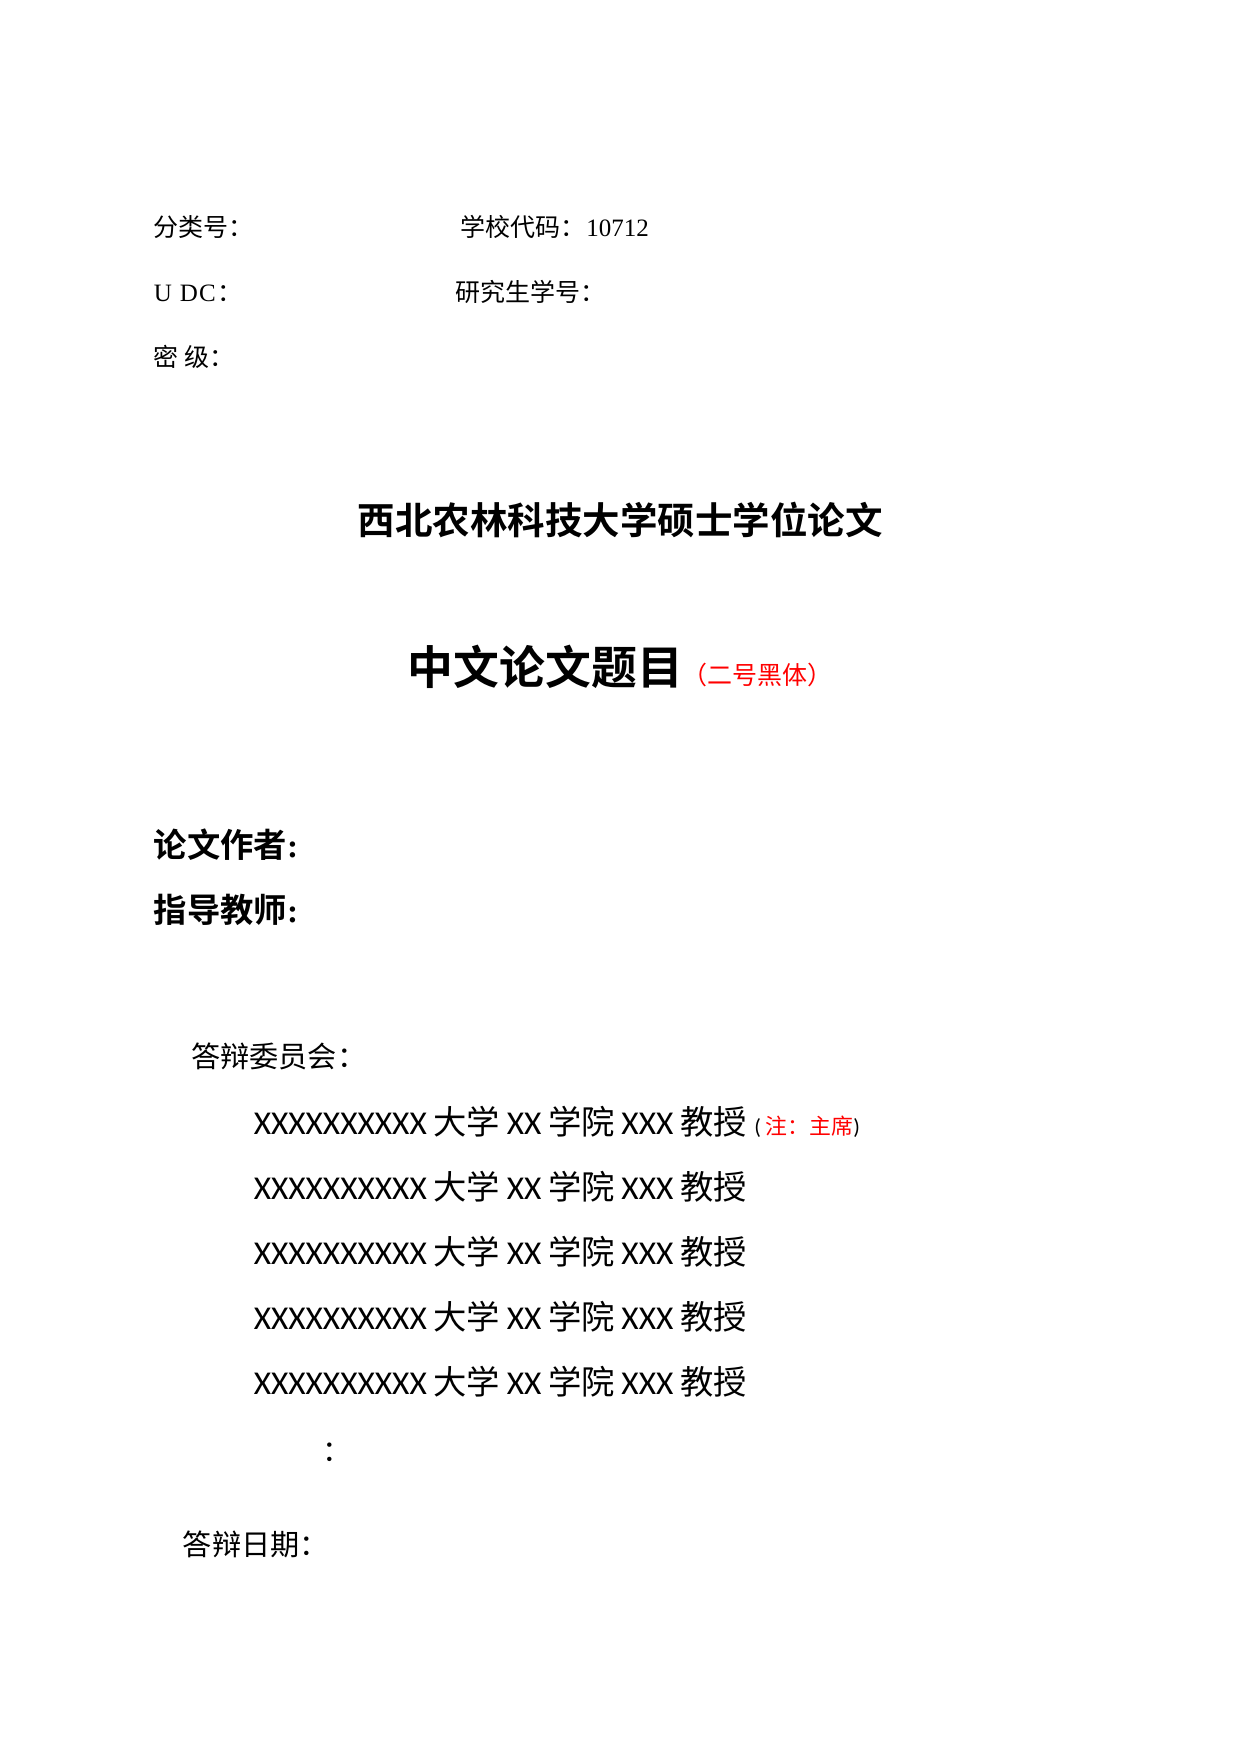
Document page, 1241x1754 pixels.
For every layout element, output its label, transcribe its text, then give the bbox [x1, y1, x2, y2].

text XXXXXXXXXX大学XX学院XXX教授 [153, 1152, 1087, 1217]
text 论文作者: [153, 810, 1087, 875]
text XXXXXXXXXX大学XX学院XXX教授 [153, 1282, 1087, 1347]
text 答辩日期： [153, 1510, 1087, 1575]
text 指导教师: [153, 875, 1087, 940]
text XXXXXXXXXX大学XX学院XXX教授 ( 注：主席) [153, 1087, 1087, 1152]
text XXXXXXXXXX大学XX学院XXX教授 [153, 1347, 1087, 1412]
text 西北农林科技大学硕士学位论文 [153, 485, 1087, 550]
text 密 级： [153, 323, 1087, 388]
text 分类号： 学校代码：10712 [153, 193, 1087, 258]
text XXXXXXXXXX大学XX学院XXX教授 [153, 1217, 1087, 1282]
text 中文论文题目（二号黑体） [153, 615, 1087, 713]
text U DC： 研究生学号： [153, 258, 1087, 323]
text ： [241, 1412, 1087, 1477]
text 答辩委员会： [191, 1022, 1087, 1087]
